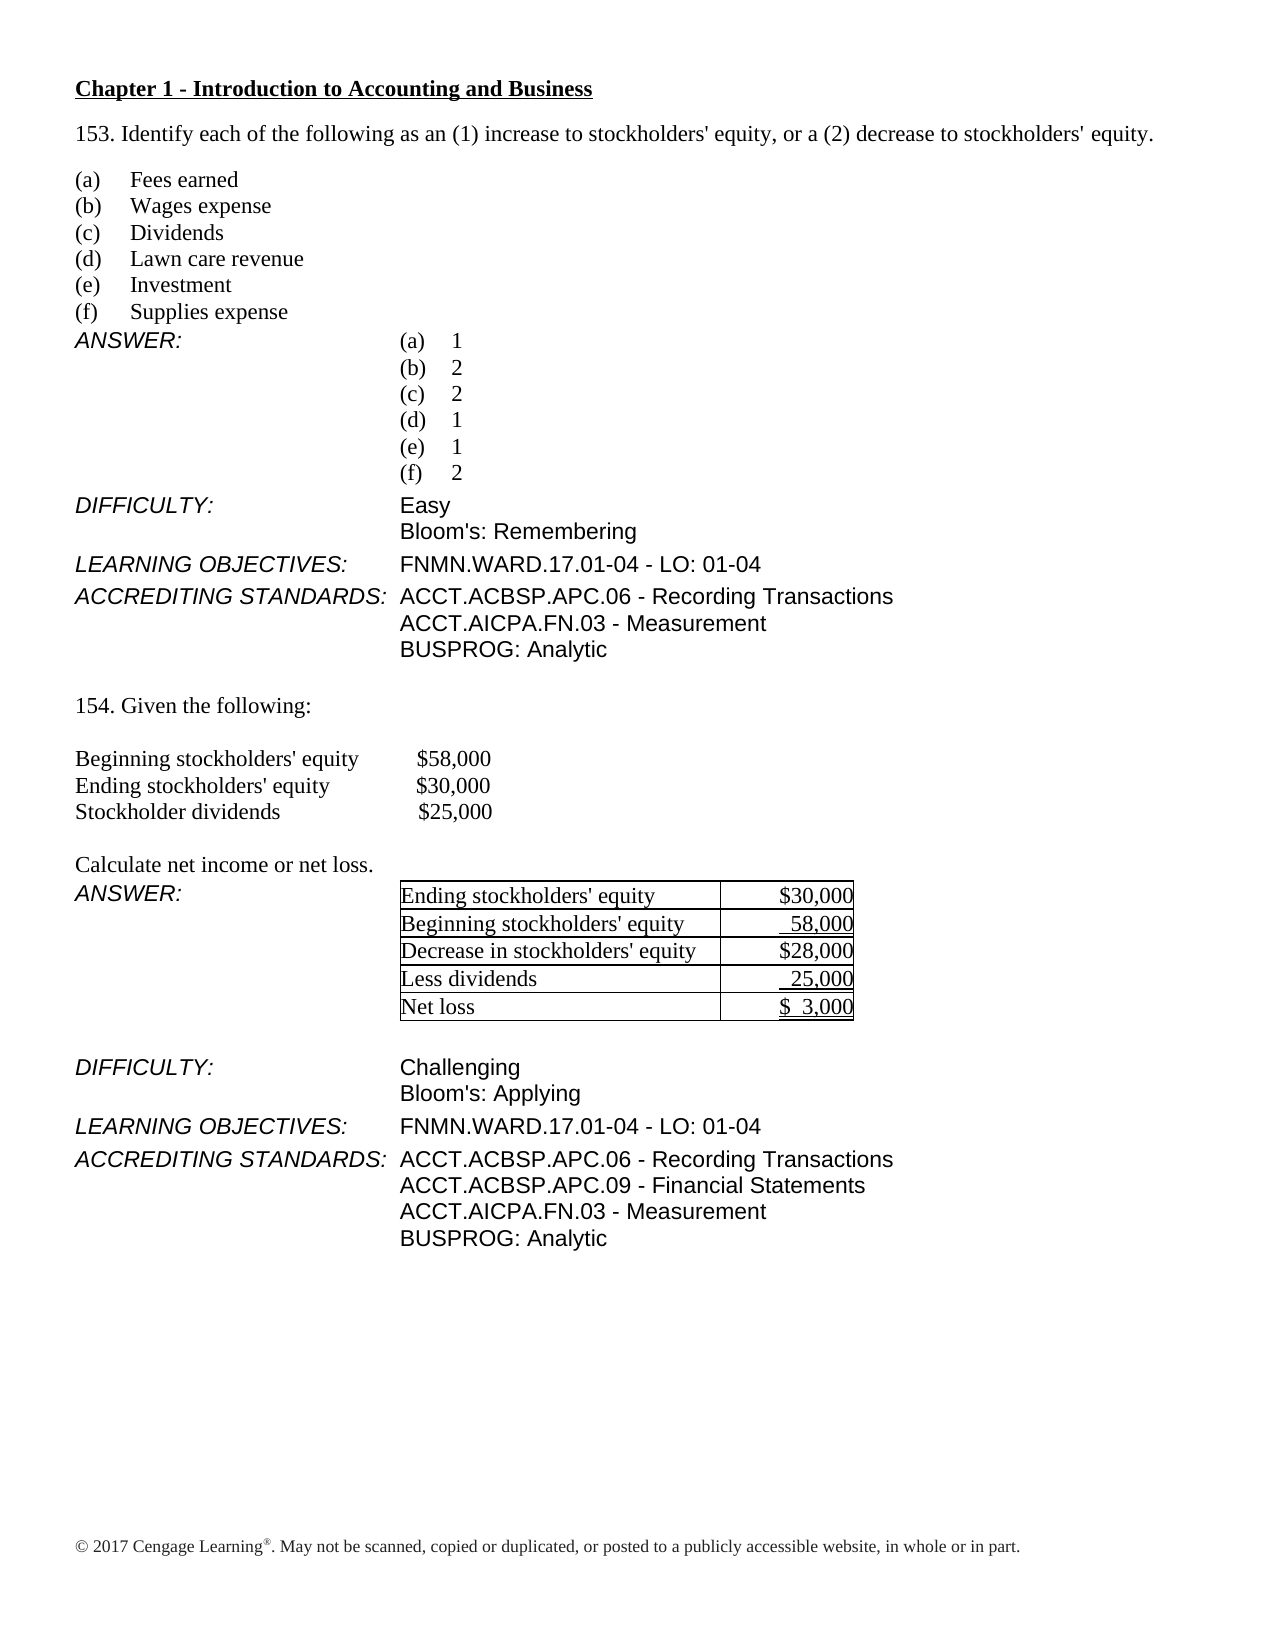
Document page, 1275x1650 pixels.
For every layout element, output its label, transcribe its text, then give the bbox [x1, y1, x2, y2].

table_header 154. Given the following: ​ Beginning stockholders' equity $58,000 Ending stockholders' equity $30,000 Stockholder dividends $25,000 ​ Calculate net income or net loss. [75, 693, 1200, 1254]
table_header 153. Identify each of the following as an (1) increase to stockholders' equity, or a (2) decrease to stockholders' equity. [75, 121, 1200, 666]
